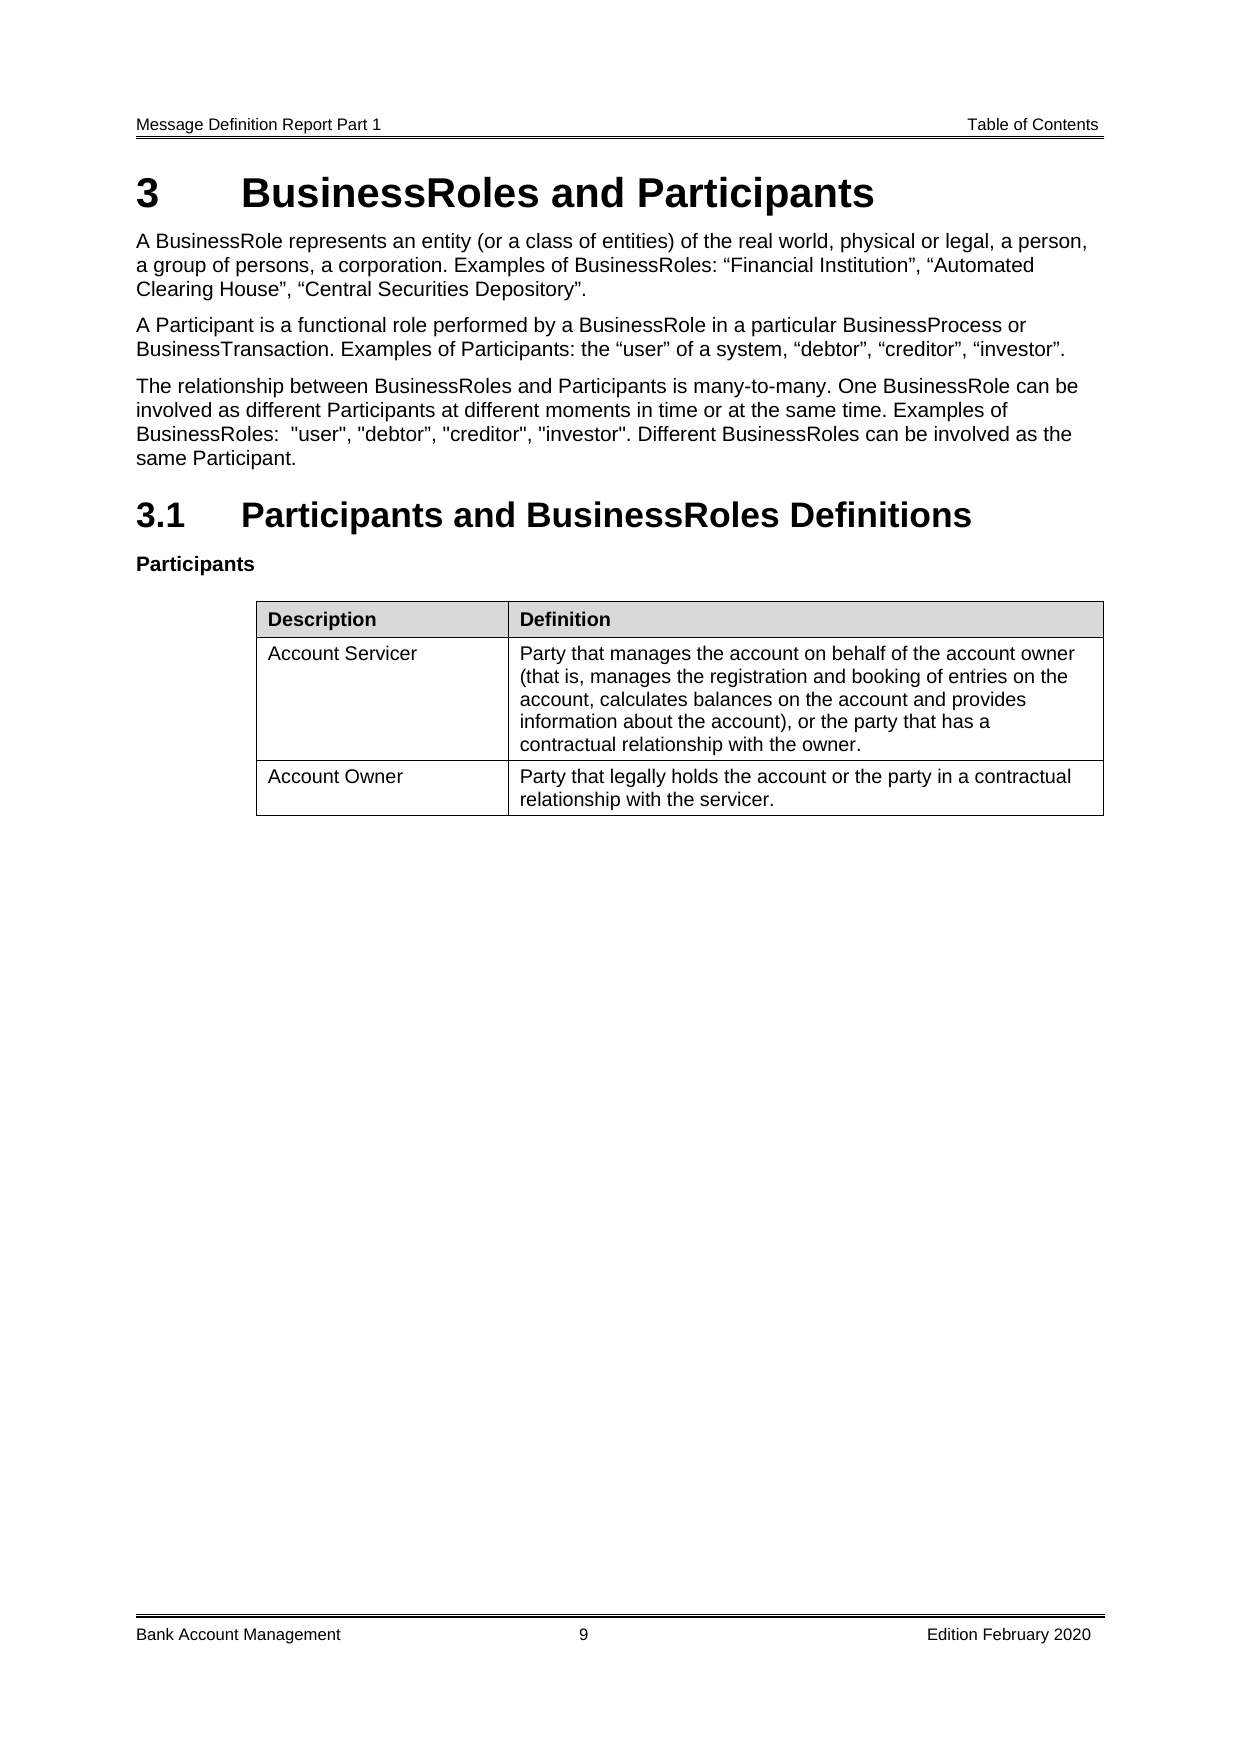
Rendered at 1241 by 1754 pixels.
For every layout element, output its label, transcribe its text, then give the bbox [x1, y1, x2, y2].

table_header Definition [509, 602, 1103, 637]
text The relationship between BusinessRoles and Participants is many-to-many. One BusinessRole can be involved as different Participants at different moments in time or at the same time. Examples of BusinessRoles: "user", "debtor”, "creditor", "investor". Different BusinessRoles can be involved as the same Participant. [136, 374, 1104, 469]
table_header Description [257, 602, 508, 637]
table_cell Party that legally holds the account or the party in a contractual relationship with the servicer. [509, 761, 1103, 815]
table_cell Account Servicer [257, 638, 508, 760]
text A Participant is a functional role performed by a BusinessRole in a particular BusinessProcess or BusinessTransaction. Examples of Participants: the “user” of a system, “debtor”, “creditor”, “investor”. [136, 313, 1104, 361]
subtitle BusinessRoles and Participants [136, 168, 1104, 216]
subtitle Participants and BusinessRoles Definitions [136, 494, 1104, 535]
text A BusinessRole represents an entity (or a class of entities) of the real world, physical or legal, a person, a group of persons, a corporation. Examples of BusinessRoles: “Financial Institution”, “Automated Clearing House”, “Central Securities Depository”. [136, 229, 1104, 301]
table_cell Party that manages the account on behalf of the account owner (that is, manages the registration and booking of entries on the account, calculates balances on the account and provides information about the account), or the party that has a contractual relationship with the owner. [509, 638, 1103, 760]
text Participants [136, 552, 1104, 576]
table_cell Account Owner [257, 761, 508, 815]
